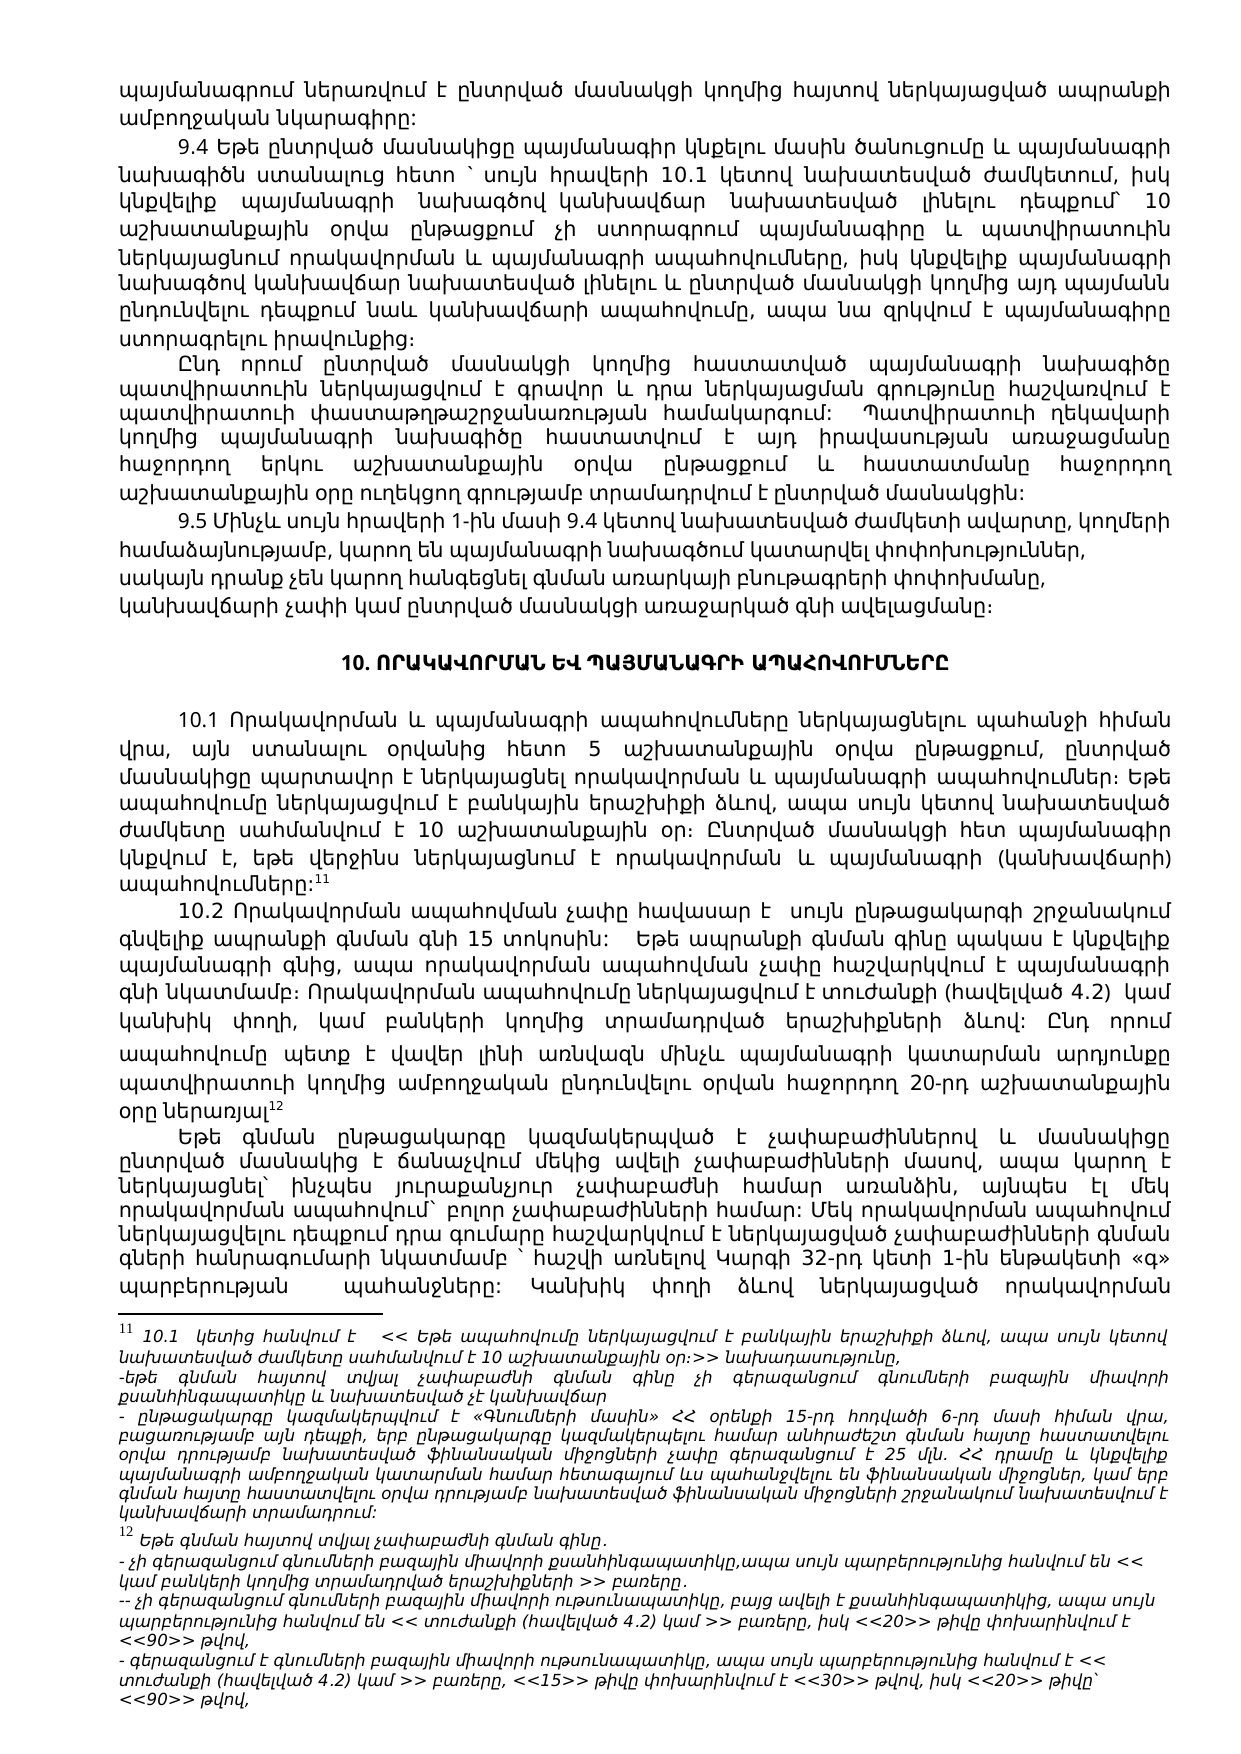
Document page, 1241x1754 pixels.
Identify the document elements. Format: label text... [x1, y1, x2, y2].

text 10.2 Որակավորման ապահովման չափը հավասար է սույն ընթացակարգի շրջանակում գնվելիք ապրանքի գնման գնի 15 տոկոսին: Եթե ապրանքի գնման գինը պակաս է կնքվելիք պայմանագրի գնից, ապա որակավորման ապահովման չափը հաշվարկվում է պայմանագրի գնի նկատմամբ։ Որակավորման ապահովումը ներկայացվում է տուժանքի (հավելված 4․2) կամ կանխիկ փողի, կամ բանկերի կողմից տրամադրված երաշխիքների ձևով: Ընդ որում ապահովումը պետք է վավեր լինի առնվազն մինչև պայմանագրի կատարման արդյունքը պատվիրատուի կողմից ամբողջական ընդունվելու օրվան հաջորդող 20-րդ աշխատանքային օրը ներառյալ [118, 896, 1171, 1125]
text 9.4 Եթե ընտրված մասնակիցը պայմանագիր կնքելու մասին ծանուցումը և պայմանագրի նախագիծն ստանալուց հետո ` սույն հրավերի 10․1 կետով նախատեսված ժամկետում, իսկ կնքվելիք պայմանագրի նախագծով կանխավճար նախատեսված լինելու դեպքում՝ 10 աշխատանքային օրվա ընթացքում չի ստորագրում պայմանագիրը և պատվիրատուին ներկայացնում որակավորման և պայմանագրի ապահովումները, իսկ կնքվելիք պայմանագրի նախագծով կանխավճար նախատեսված լինելու և ընտրված մասնակցի կողմից այդ պայմանն ընդունվելու դեպքում նաև կանխավճարի ապահովումը, ապա նա զրկվում է պայմանագիրը ստորագրելու իրավունքից։ [118, 132, 1171, 352]
text 9.5 Մինչև սույն հրավերի 1-ին մասի 9.4 կետով նախատեսված ժամկետի ավարտը, կողմերի համաձայնությամբ, կարող են պայմանագրի նախագծում կատարվել փոփոխություններ, սակայն դրանք չեն կարող հանգեցնել գնման առարկայի բնութագրերի փոփոխմանը, կանխավճարի չափի կամ ընտրված մասնակցի առաջարկած գնի ավելացմանը։ [118, 506, 1171, 620]
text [118, 1125, 1171, 1299]
text 10. ՈՐԱԿԱՎՈՐՄԱՆ ԵՎ ՊԱՅՄԱՆԱԳՐԻ ԱՊԱՀՈՎՈՒՄՆԵՐԸ [118, 648, 1171, 677]
text Ընդ որում ընտրված մասնակցի կողմից հաստատված պայմանագրի նախագիծը պատվիրատուին ներկայացվում է գրավոր և դրա ներկայացման գրությունը հաշվառվում է պատվիրատուի փաստաթղթաշրջանառության համակարգում: Պատվիրատուի ղեկավարի կողմից պայմանագրի նախագիծը հաստատվում է այդ իրավասության առաջացմանը հաջորդող երկու աշխատանքային օրվա ընթացքում և հաստատմանը հաջորդող աշխատանքային օրը ուղեկցող գրությամբ տրամադրվում է ընտրված մասնակցին: [118, 352, 1171, 506]
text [118, 75, 1171, 132]
text 10.1 Որակավորման և պայմանագրի ապահովումները ներկայացնելու պահանջի հիման վրա, այն ստանալու օրվանից հետո 5 աշխատանքային օրվա ընթացքում, ընտրված մասնակիցը պարտավոր է ներկայացնել որակավորման և պայմանագրի ապահովումներ։ Եթե ապահովումը ներկայացվում է բանկային երաշխիքի ձևով, ապա սույն կետով նախատեսված ժամկետը սահմանվում է 10 աշխատանքային օր։ Ընտրված մասնակցի հետ պայմանագիր կնքվում է, եթե վերջինս ներկայացնում է որակավորման և պայմանագրի (կանխավճարի) ապահովումները: [118, 705, 1171, 896]
